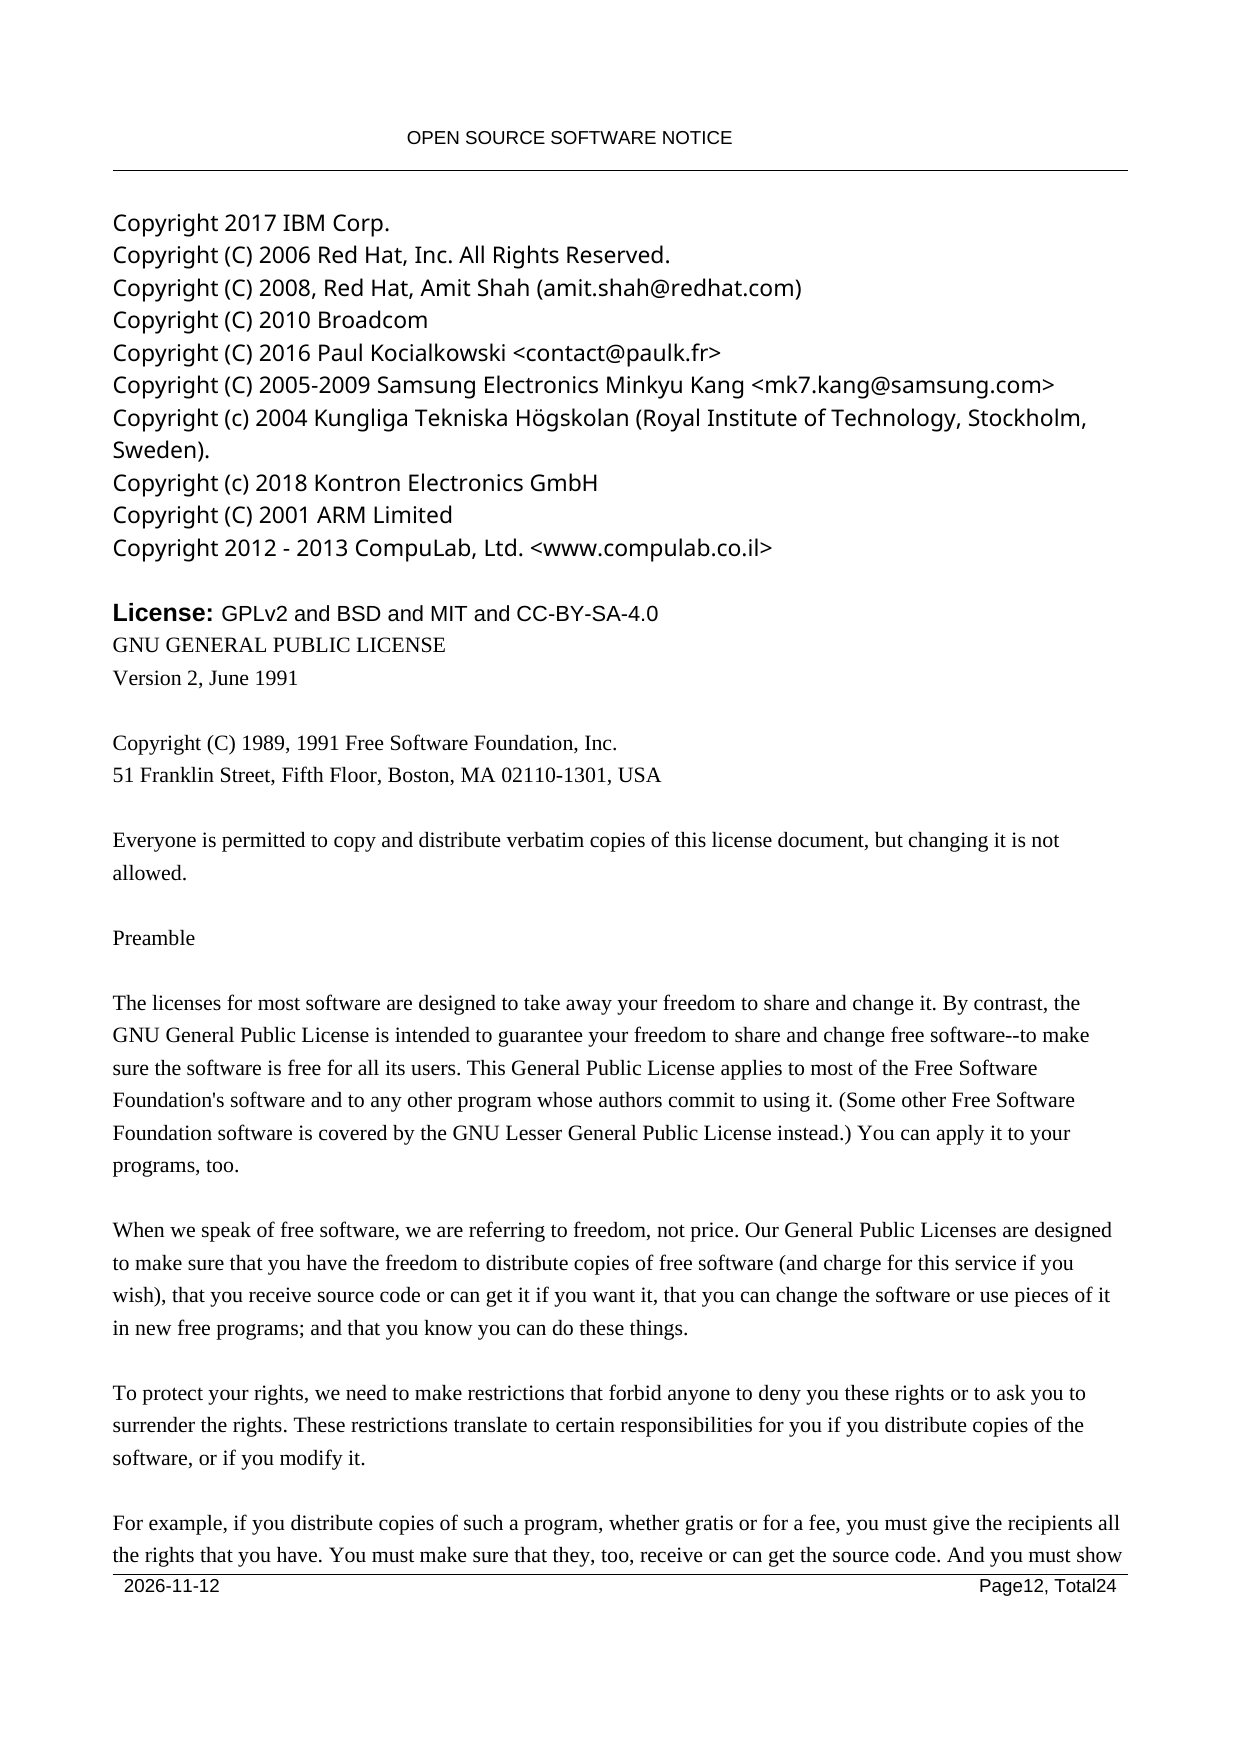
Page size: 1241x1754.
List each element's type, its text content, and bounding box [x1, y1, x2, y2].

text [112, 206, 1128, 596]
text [112, 629, 1128, 1571]
text License: GPLv2 and BSD and MIT and CC-BY-SA-4.0 [112, 596, 1128, 629]
